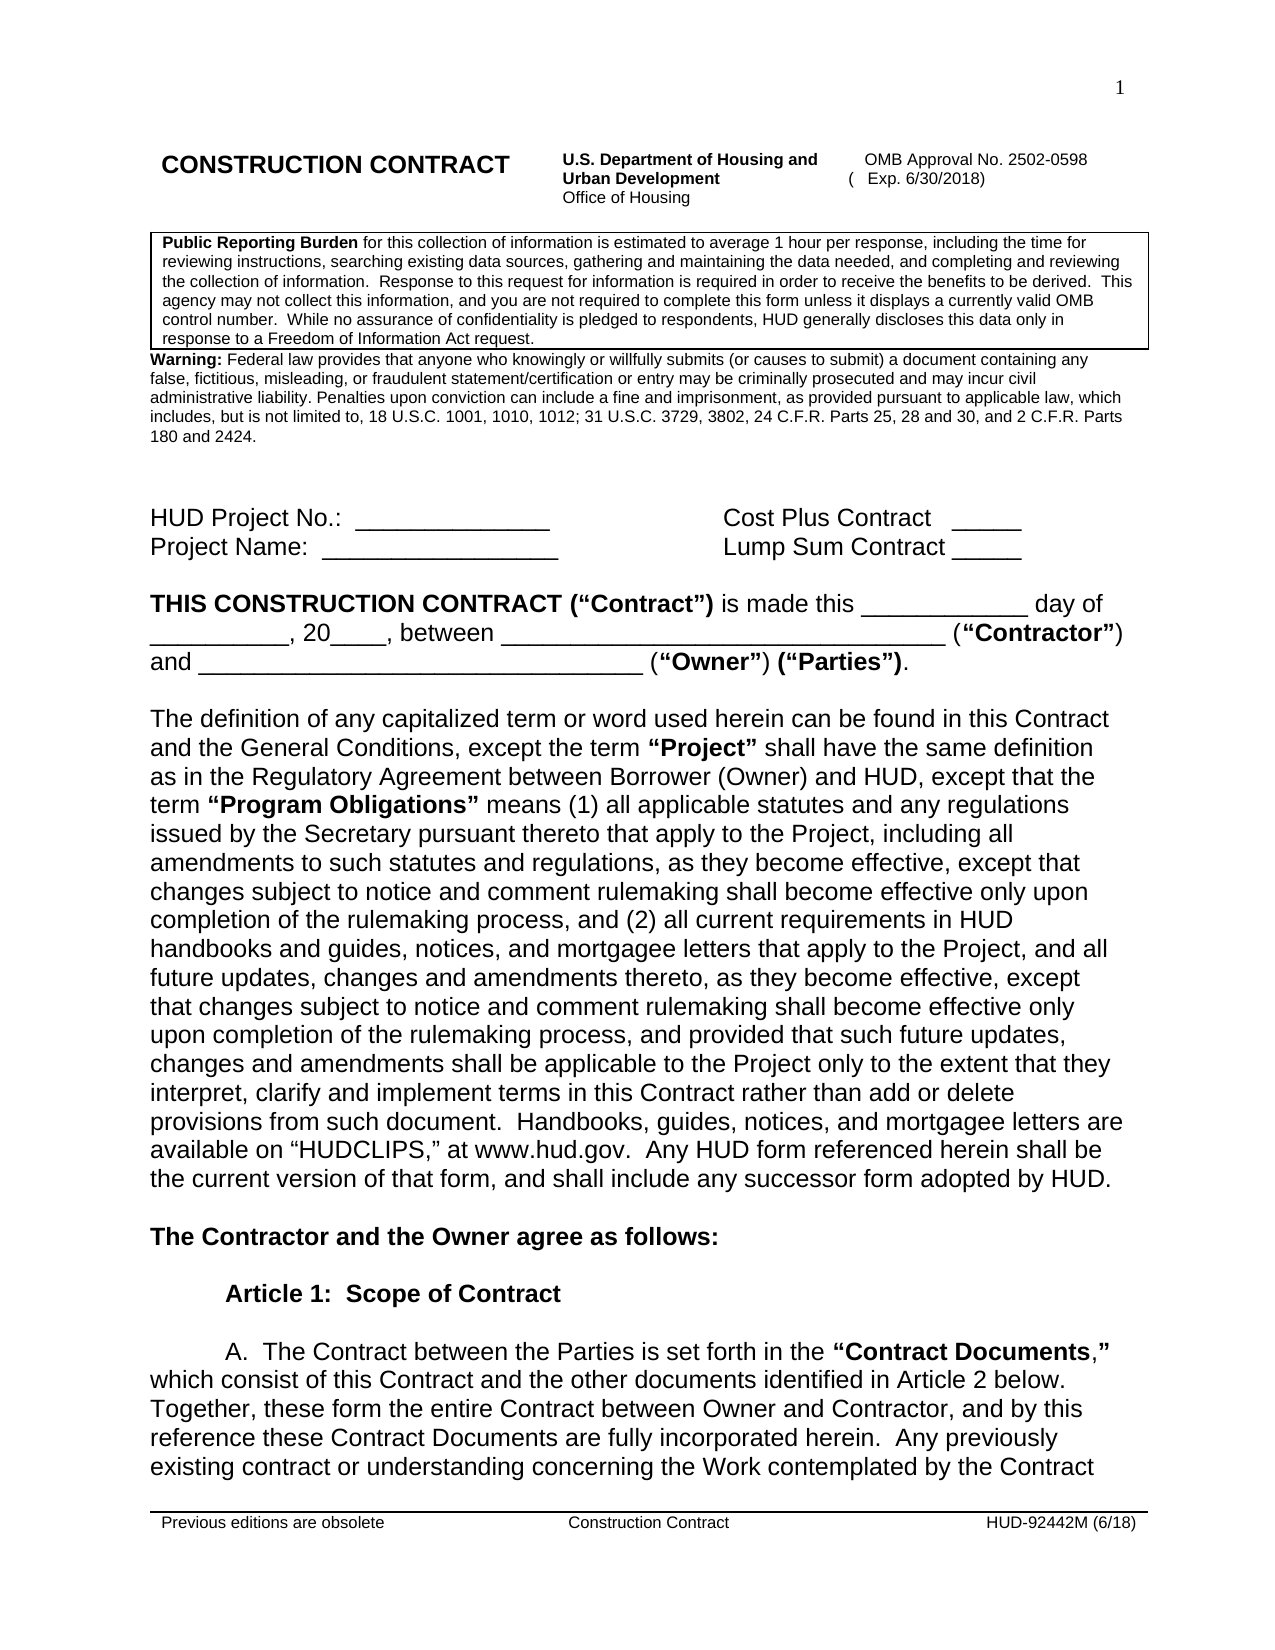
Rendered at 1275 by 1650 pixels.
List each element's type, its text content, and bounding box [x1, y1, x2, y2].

text The definition of any capitalized term or word used herein can be found in this Contract and the General Conditions, except the term “Project” shall have the same definition as in the Regulatory Agreement between Borrower (Owner) and HUD, except that the term “Program Obligations” means (1) all applicable statutes and any regulations issued by the Secretary pursuant thereto that apply to the Project, including all amendments to such statutes and regulations, as they become effective, except that changes subject to notice and comment rulemaking shall become effective only upon completion of the rulemaking process, and (2) all current requirements in HUD handbooks and guides, notices, and mortgagee letters that apply to the Project, and all future updates, changes and amendments thereto, as they become effective, except that changes subject to notice and comment rulemaking shall become effective only upon completion of the rulemaking process, and provided that such future updates, changes and amendments shall be applicable to the Project only to the extent that they interpret, clarify and implement terms in this Contract rather than add or delete provisions from such document. Handbooks, guides, notices, and mortgagee letters are available on “HUDCLIPS,” at www.hud.gov. Any HUD form referenced herein shall be the current version of that form, and shall include any successor form adopted by HUD. [150, 704, 1125, 1193]
text HUD Project No.: ______________ Cost Plus Contract _____ [150, 503, 1125, 532]
table_header CONSTRUCTION CONTRACT [150, 150, 555, 207]
text The Contractor and the Owner agree as follows: [150, 1222, 1125, 1251]
table_header Public Reporting Burden for this collection of information is estimated to average 1 hour per response, including the time for reviewing instructions, searching existing data sources, gathering and maintaining the data needed, and completing and reviewing the collection of information. Response to this request for information is required in order to receive the benefits to be derived. This agency may not collect this information, and you are not required to complete this form unless it displays a currently valid OMB control number. While no assurance of confidentiality is pledged to respondents, HUD generally discloses this data only in response to a Freedom of Information Act request. [152, 233, 1148, 348]
text Warning: Federal law provides that anyone who knowingly or willfully submits (or causes to submit) a document containing any false, fictitious, misleading, or fraudulent statement/certification or entry may be criminally prosecuted and may incur civil administrative liability. Penalties upon conviction can include a fine and imprisonment, as provided pursuant to applicable law, which includes, but is not limited to, 18 U.S.C. 1001, 1010, 1012; 31 U.S.C. 3729, 3802, 24 C.F.R. Parts 25, 28 and 30, and 2 C.F.R. Parts 180 and 2424. [150, 350, 1125, 446]
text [150, 1337, 1125, 1481]
table_header U.S. Department of Housing and Urban Development Office of Housing [555, 150, 853, 207]
text THIS CONSTRUCTION CONTRACT (“Contract”) is made this ____________ day of __________, 20____, between ________________________________ (“Contractor”) and ________________________________ (“Owner”) (“Parties”). [150, 589, 1125, 676]
text Article 1: Scope of Contract [150, 1279, 1125, 1308]
text Project Name: _________________ Lump Sum Contract _____ [150, 532, 1125, 561]
table_header OMB Approval No. 2502-0598 ( Exp. 6/30/2018) [853, 150, 1125, 207]
